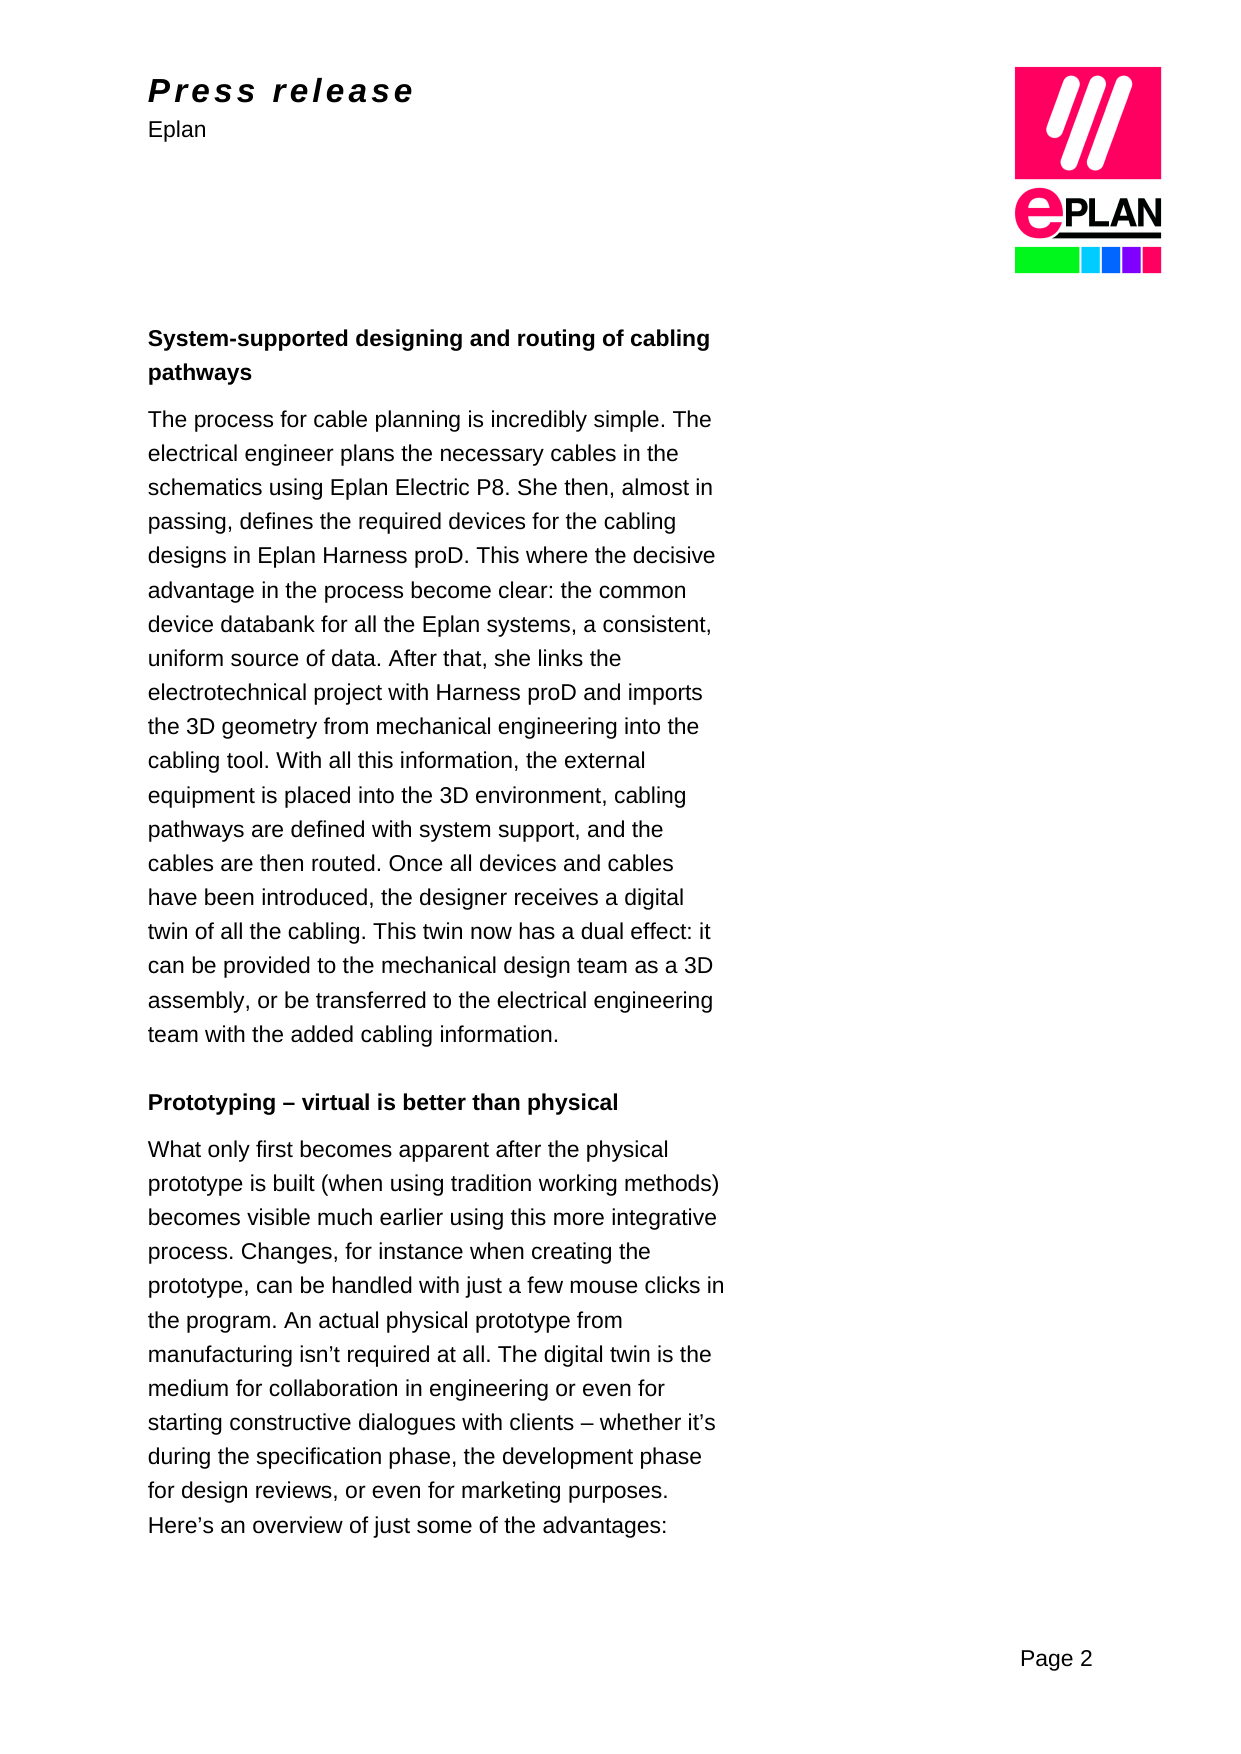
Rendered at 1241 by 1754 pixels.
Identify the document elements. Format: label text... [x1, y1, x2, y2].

text The process for cable planning is incredibly simple. The electrical engineer plans the necessary cables in the schematics using Eplan Electric P8. She then, almost in passing, defines the required devices for the cabling designs in Eplan Harness proD. This where the decisive advantage in the process become clear: the common device databank for all the Eplan systems, a consistent, uniform source of data. After that, she links the electrotechnical project with Harness proD and imports the 3D geometry from mechanical engineering into the cabling tool. With all this information, the external equipment is placed into the 3D environment, cabling pathways are defined with system support, and the cables are then routed. Once all devices and cables have been introduced, the designer receives a digital twin of all the cabling. This twin now has a dual effect: it can be provided to the mechanical design team as a 3D assembly, or be transferred to the electrical engineering team with the added cabling information. [148, 406, 729, 1047]
text Prototyping – virtual is better than physical [148, 1089, 729, 1115]
text What only first becomes apparent after the physical prototype is built (when using tradition working methods) becomes visible much earlier using this more integrative process. Changes, for instance when creating the prototype, can be handled with just a few mouse clicks in the program. An actual physical prototype from manufacturing isn’t required at all. The digital twin is the medium for collaboration in engineering or even for starting constructive dialogues with clients – whether it’s during the specification phase, the development phase for design reviews, or even for marketing purposes. Here’s an overview of just some of the advantages: [148, 1136, 729, 1538]
text System-supported designing and routing of cabling pathways [148, 325, 729, 385]
picture [1012, 64, 1164, 276]
